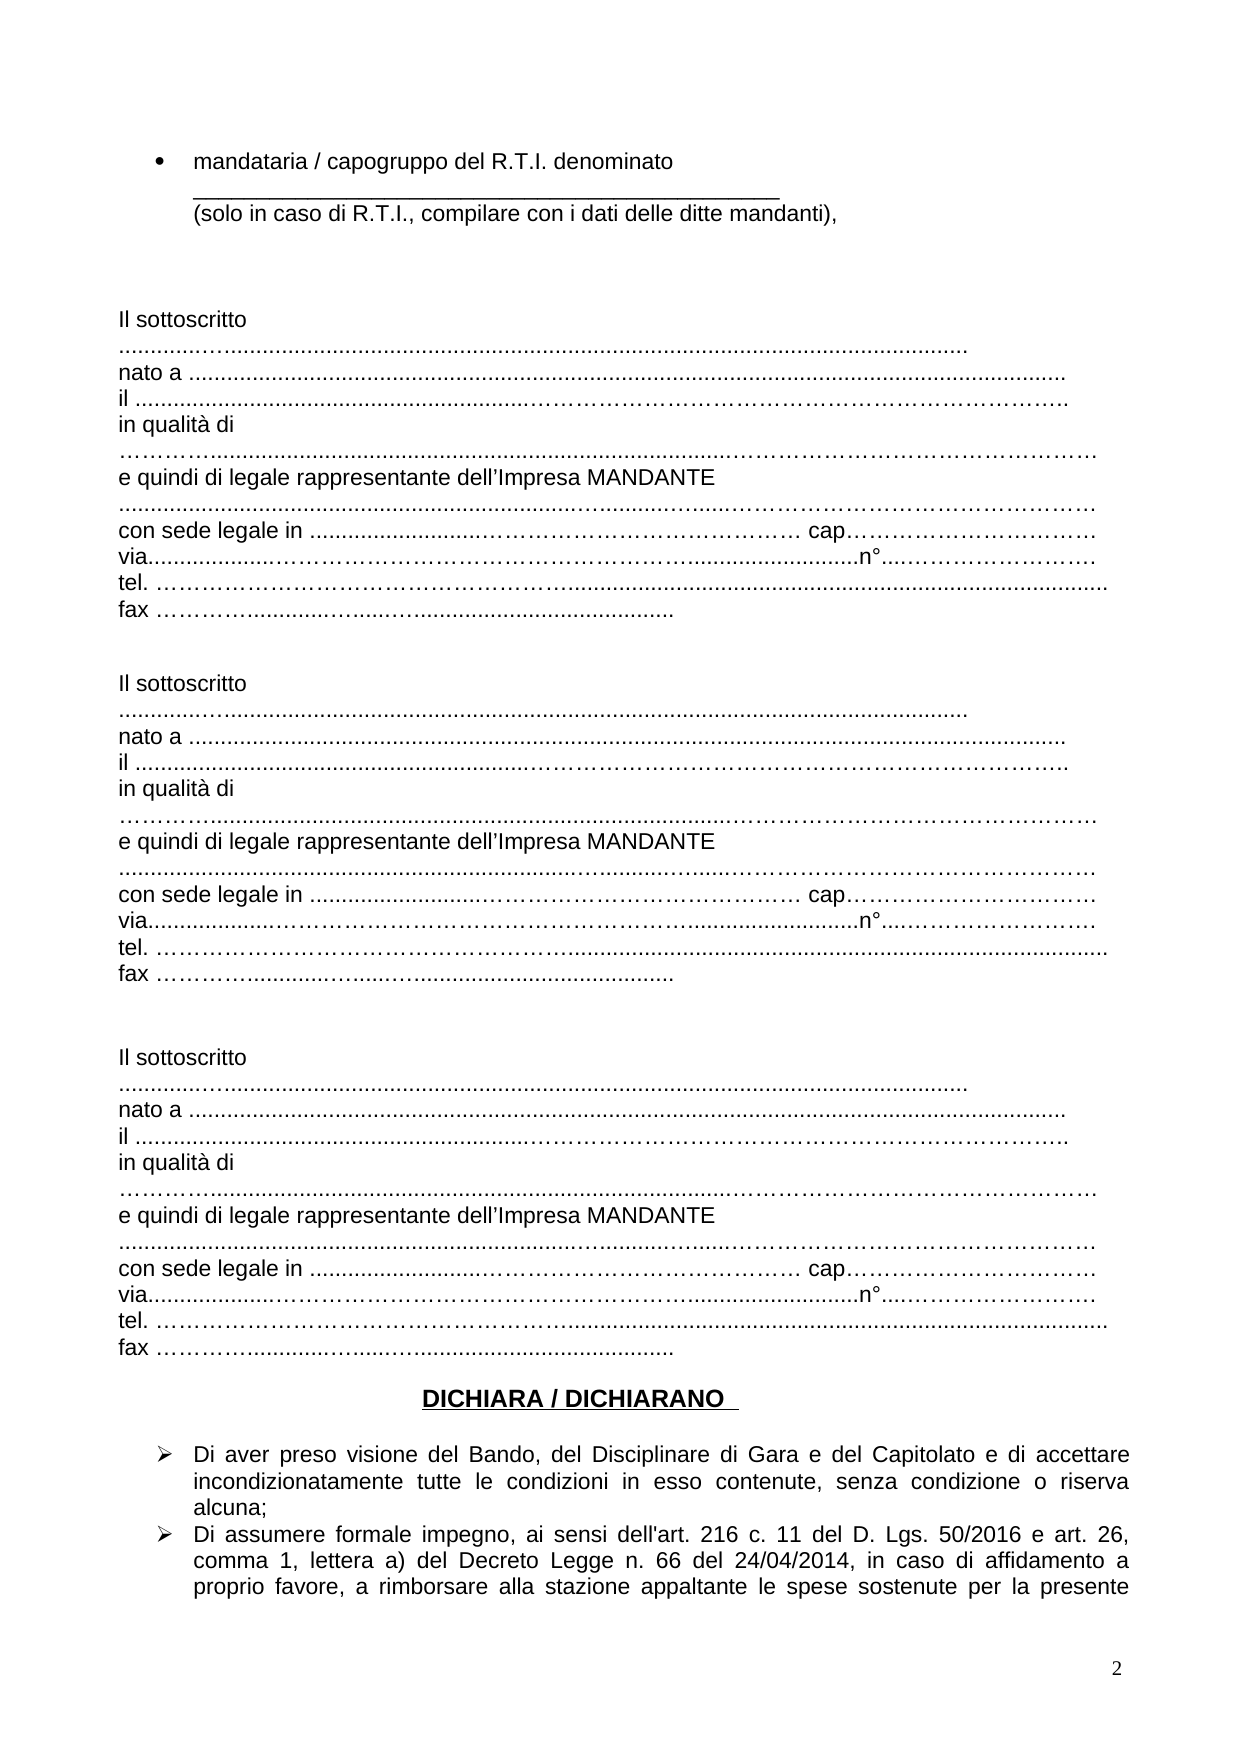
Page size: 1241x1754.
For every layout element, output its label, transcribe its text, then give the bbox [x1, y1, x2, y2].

text ........................................................................…...........…......………………………………………… [118, 1228, 1122, 1254]
text ........................................................................…...........…......………………………………………… [118, 854, 1122, 881]
text con sede legale in ...........................…………………………………… cap…………………………… [118, 881, 1122, 907]
text in qualità di [118, 1149, 1122, 1175]
text Il sottoscritto [118, 1044, 1122, 1070]
text .............…..................................................................................................................... [118, 332, 1122, 358]
text fax ………….............…......…......................................... [118, 596, 1122, 622]
text …………..................................................................................………………………………………… [118, 802, 1122, 828]
text il ..............................................................…………………………………………………………….. [118, 749, 1122, 775]
subtitle DICHIARA / DICHIARANO [118, 1384, 1028, 1413]
text …………..................................................................................………………………………………… [118, 1175, 1122, 1202]
text e quindi di legale rappresentante dell’Impresa MANDANTE [118, 828, 1122, 854]
text .............…..................................................................................................................... [118, 1070, 1122, 1096]
text …………..................................................................................………………………………………… [118, 437, 1122, 464]
text e quindi di legale rappresentante dell’Impresa MANDANTE [118, 464, 1122, 490]
text con sede legale in ...........................…………………………………… cap…………………………… [118, 517, 1122, 543]
text fax ………….............…......…......................................... [118, 1333, 1122, 1360]
text via....................………………………………………………...........................n°....……………………. [118, 543, 1122, 569]
text tel. ………………………………………………..................................................................................... [118, 933, 1122, 960]
text in qualità di [118, 775, 1122, 802]
text nato a .......................................................................................................................................... [118, 723, 1122, 749]
text nato a .......................................................................................................................................... [118, 1096, 1122, 1123]
text il ..............................................................…………………………………………………………….. [118, 385, 1122, 411]
text Il sottoscritto [118, 670, 1122, 696]
text via....................………………………………………………...........................n°....……………………. [118, 1281, 1122, 1307]
text nato a .......................................................................................................................................... [118, 358, 1122, 385]
text e quindi di legale rappresentante dell’Impresa MANDANTE [118, 1202, 1122, 1228]
text .............…..................................................................................................................... [118, 696, 1122, 723]
text fax ………….............…......…......................................... [118, 960, 1122, 986]
text tel. ………………………………………………..................................................................................... [118, 569, 1122, 596]
text tel. ………………………………………………..................................................................................... [118, 1307, 1122, 1333]
text via....................………………………………………………...........................n°....……………………. [118, 907, 1122, 933]
text (solo in caso di R.T.I., compilare con i dati delle ditte mandanti), [193, 200, 1122, 227]
text il ..............................................................…………………………………………………………….. [118, 1123, 1122, 1149]
text in qualità di [118, 411, 1122, 437]
text Il sottoscritto [118, 306, 1122, 332]
list mandataria / capogruppo del R.T.I. denominato ______________________________________________ [156, 148, 1122, 200]
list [156, 1521, 1131, 1599]
list Di aver preso visione del Bando, del Disciplinare di Gara e del Capitolato e di accettare incondizionatamente tutte le condizioni in esso contenute, senza condizione o riserva alcuna; [156, 1441, 1131, 1521]
text ........................................................................…...........…......………………………………………… [118, 490, 1122, 517]
text con sede legale in ...........................…………………………………… cap…………………………… [118, 1254, 1122, 1281]
